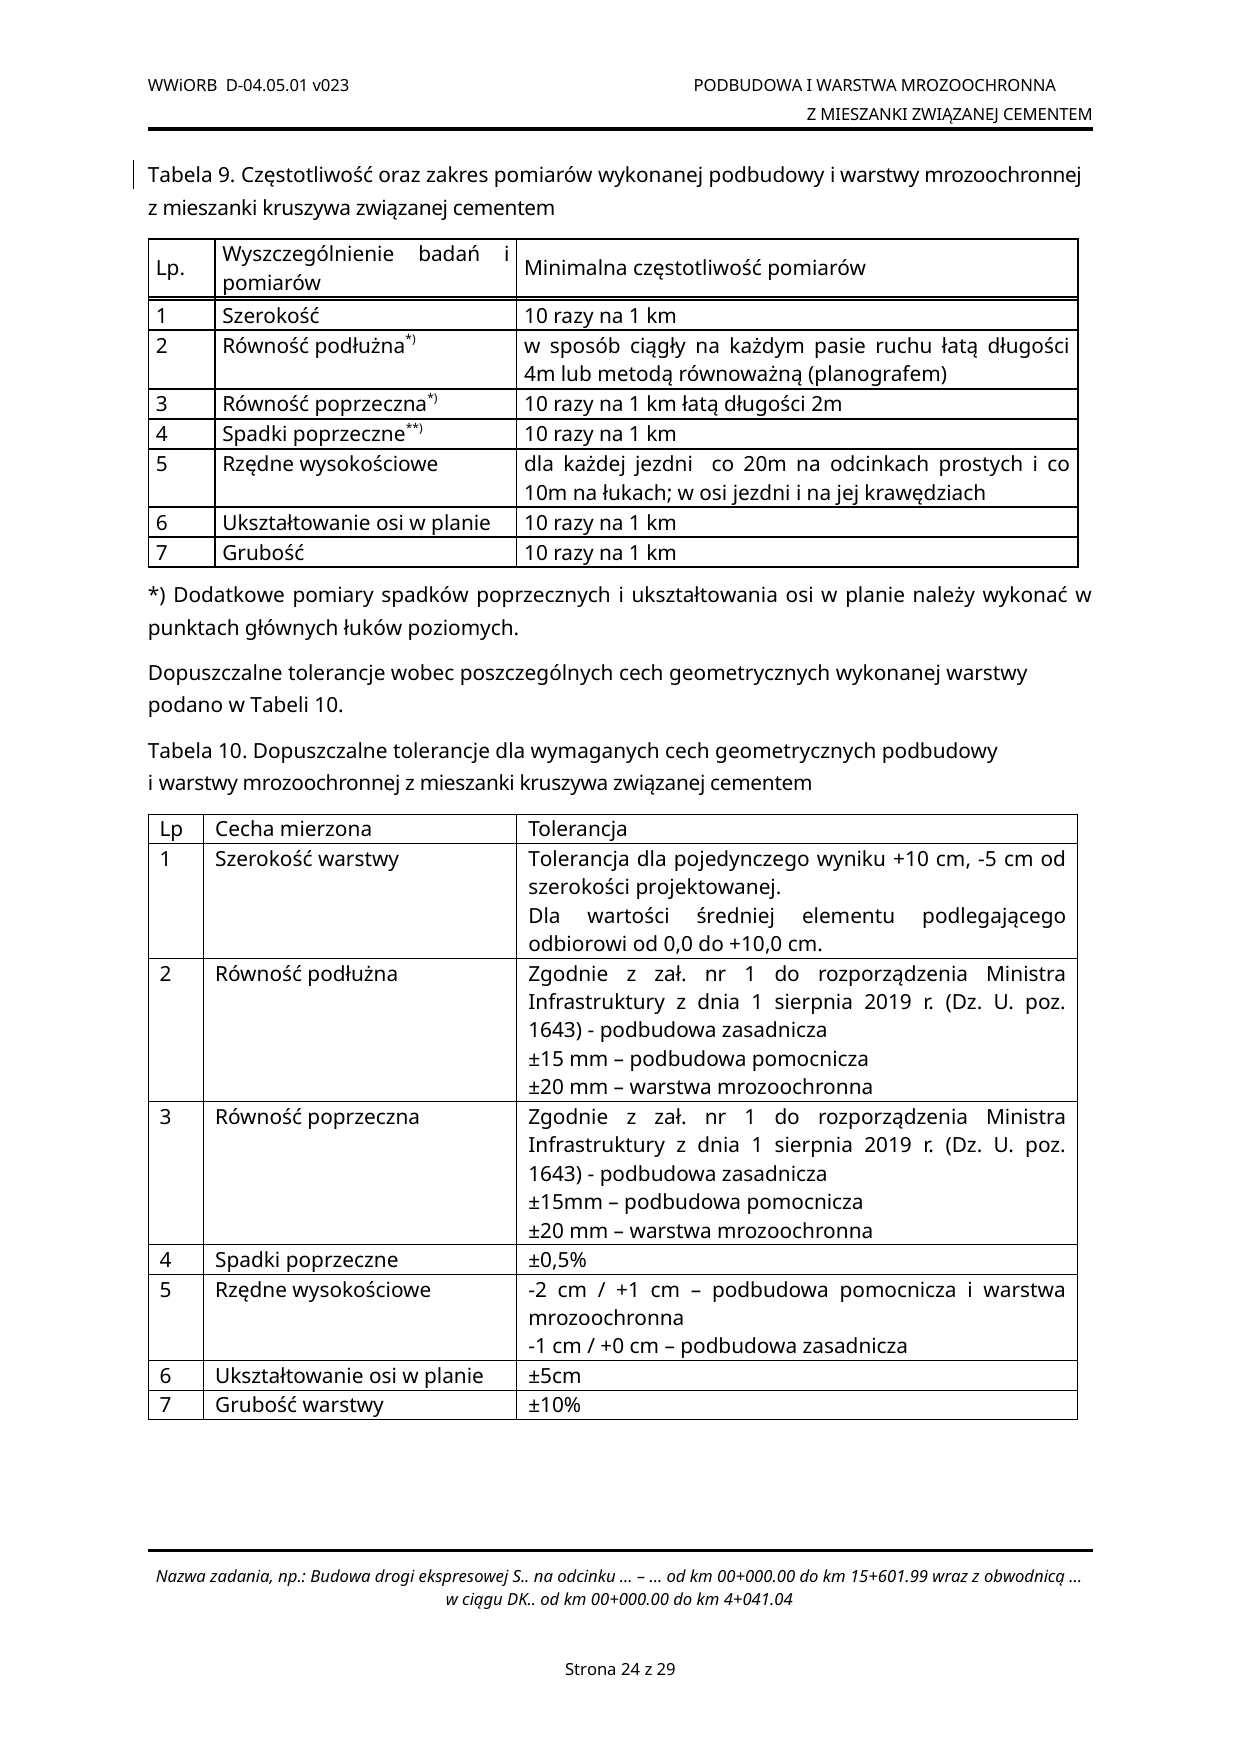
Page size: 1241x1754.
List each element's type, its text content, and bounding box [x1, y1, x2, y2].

table_cell ±5cm [517, 1361, 1077, 1389]
table_cell 10 razy na 1 km [517, 420, 1077, 448]
table_cell Szerokość [216, 301, 516, 329]
table_cell Ukształtowanie osi w planie [216, 508, 516, 536]
table_header Lp. [149, 240, 214, 296]
table_cell Tolerancja dla pojedynczego wyniku +, -5 cm od szerokości projektowanej. Dla wartości średniej elementu podlegającego odbiorowi od 0,0 do +10,0 cm. [517, 844, 1077, 958]
table_header Lp [149, 815, 203, 843]
table_cell ±10% [517, 1391, 1077, 1419]
table_header Wyszczególnienie badań i pomiarów [216, 240, 516, 296]
table_cell Zgodnie z zał. nr 1 do rozporządzenia Ministra Infrastruktury z dnia 1 sierpnia 2019 r. (Dz. U. poz. 1643) - podbudowa zasadnicza ±15mm – podbudowa pomocnicza ±20 mm – warstwa mrozoochronna [517, 1102, 1077, 1244]
table_cell 1 [149, 844, 203, 958]
table_cell 10 razy na 1 km [517, 508, 1077, 536]
text *) Dodatkowe pomiary spadków poprzecznych i ukształtowania osi w planie należy wykonać w punktach głównych łuków poziomych. [148, 580, 1093, 641]
table_cell 7 [149, 1391, 203, 1419]
table_cell Szerokość warstwy [204, 844, 516, 958]
table_cell Rzędne wysokościowe [204, 1275, 516, 1360]
text Tabela 9. Częstotliwość oraz zakres pomiarów wykonanej podbudowy i warstwy mrozoochronnej z mieszanki kruszywa związanej cementem [148, 160, 1093, 221]
table_cell Równość podłużna*) [216, 331, 516, 388]
table_cell Grubość warstwy [204, 1391, 516, 1419]
table_cell -2 cm / +1 cm – podbudowa pomocnicza i warstwa mrozoochronna -1 cm / +0 cm – podbudowa zasadnicza [517, 1275, 1077, 1360]
text Dopuszczalne tolerancje wobec poszczególnych cech geometrycznych wykonanej warstwy podano w Tabeli 10. [148, 658, 1093, 719]
table_cell Rzędne wysokościowe [216, 450, 516, 506]
table_cell 1 [149, 301, 214, 329]
table_cell dla każdej jezdni co 20m na odcinkach prostych i co 10m na łukach; w osi jezdni i na jej krawędziach [517, 450, 1077, 506]
table_cell Równość poprzeczna*) [216, 390, 516, 418]
text Tabela 10. Dopuszczalne tolerancje dla wymaganych cech geometrycznych podbudowy i warstwy mrozoochronnej z mieszanki kruszywa związanej cementem [148, 736, 1093, 797]
table_cell 4 [149, 420, 214, 448]
table_header Tolerancja [517, 815, 1077, 843]
table_cell 7 [149, 538, 214, 566]
table_cell 6 [149, 508, 214, 536]
table_cell Grubość [216, 538, 516, 566]
table_cell Spadki poprzeczne [204, 1245, 516, 1274]
table_cell 3 [149, 1102, 203, 1244]
table_cell Zgodnie z zał. nr 1 do rozporządzenia Ministra Infrastruktury z dnia 1 sierpnia 2019 r. (Dz. U. poz. 1643) - podbudowa zasadnicza ±15 mm – podbudowa pomocnicza ±20 mm – warstwa mrozoochronna [517, 959, 1077, 1101]
table_cell 2 [149, 331, 214, 388]
table_cell ±0,5% [517, 1245, 1077, 1274]
table_cell 5 [149, 450, 214, 506]
table_cell 2 [149, 959, 203, 1101]
table_cell w sposób ciągły na każdym pasie ruchu łatą długości 4m lub metodą równoważną (planografem) [517, 331, 1077, 388]
table_cell 4 [149, 1245, 203, 1274]
table_cell 10 razy na 1 km łatą długości 2m [517, 390, 1077, 418]
table_cell 10 razy na 1 km [517, 538, 1077, 566]
table_cell Ukształtowanie osi w planie [204, 1361, 516, 1389]
table_cell Równość poprzeczna [204, 1102, 516, 1244]
table_cell Równość podłużna [204, 959, 516, 1101]
table_header Cecha mierzona [204, 815, 516, 843]
table_cell 10 razy na 1 km [517, 301, 1077, 329]
table_cell Spadki poprzeczne**) [216, 420, 516, 448]
table_cell 3 [149, 390, 214, 418]
table_cell 5 [149, 1275, 203, 1360]
table_cell 6 [149, 1361, 203, 1389]
table_header Minimalna częstotliwość pomiarów [517, 240, 1077, 296]
